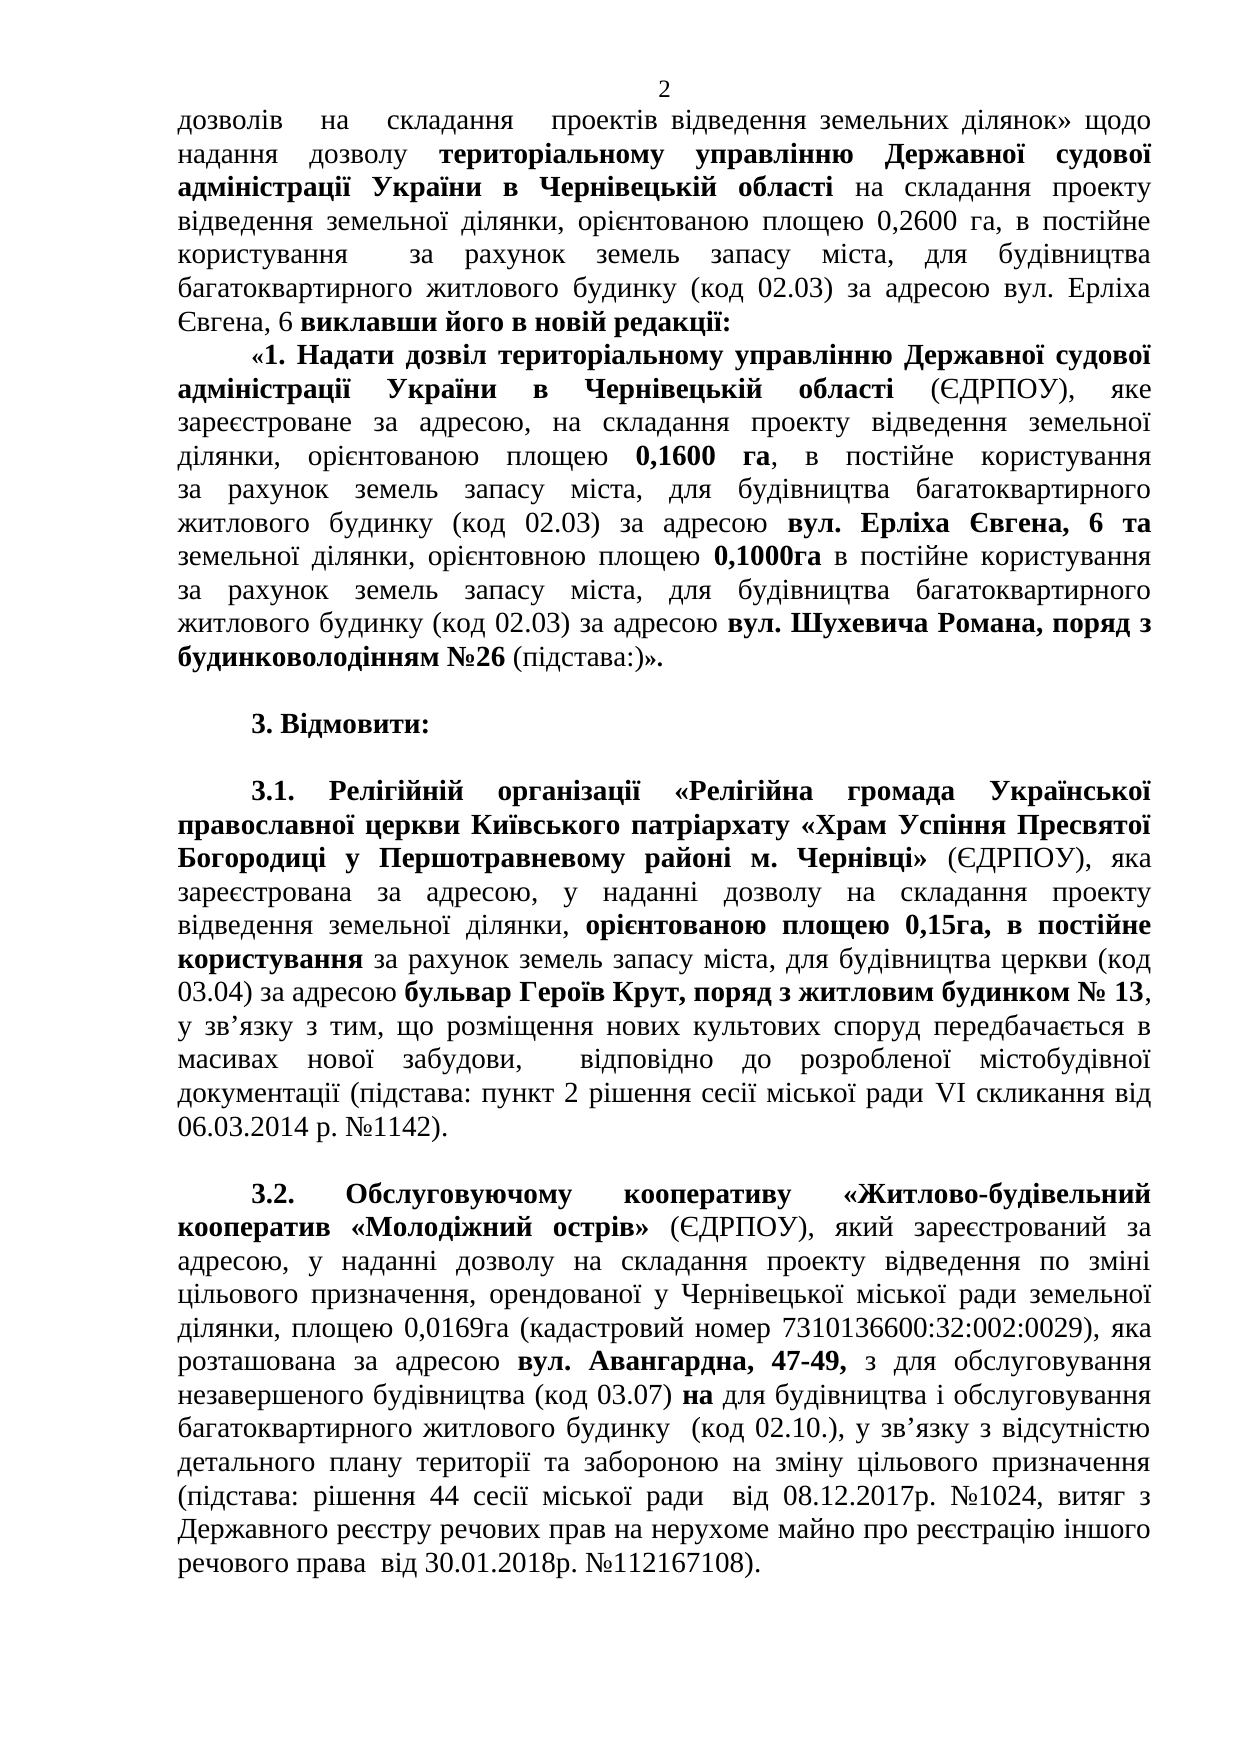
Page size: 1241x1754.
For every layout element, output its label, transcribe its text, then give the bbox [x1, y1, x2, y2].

text 3.2. Обслуговуючому кооперативу «Житлово-будівельний кооператив «Молодіжний острів» (ЄДРПОУ), який зареєстрований за адресою, у наданні дозволу на складання проекту відведення по зміні цільового призначення, орендованої у Чернівецької міської ради земельної ділянки, площею 0,0169га (кадастровий номер 7310136600:32:002:0029), яка розташована за адресою вул. Авангардна, 47-49, з для обслуговування незавершеного будівництва (код 03.07) на для будівництва і обслуговування багатоквартирного житлового будинку (код 02.10.), у зв’язку з відсутністю детального плану території та забороною на зміну цільового призначення (підстава: рішення 44 сесії міської ради від 08.12.2017р. №1024, витяг з Державного реєстру речових прав на нерухоме майно про реєстрацію іншого речового права від 30.01.2018р. №112167108). [177, 1176, 1152, 1578]
text 3. Відмовити: [177, 706, 1152, 740]
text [177, 102, 1152, 337]
text 3.1. Релігійній організації «Релігійна громада Української православної церкви Київського патріархату «Храм Успіння Пресвятої Богородиці у Першотравневому районі м. Чернівці» (ЄДРПОУ), яка зареєстрована за адресою, у наданні дозволу на складання проекту відведення земельної ділянки, орієнтованою площею 0,15га, в постійне користування за рахунок земель запасу міста, для будівництва церкви (код 03.04) за адресою бульвар Героїв Крут, поряд з житловим будинком № 13, у зв’язку з тим, що розміщення нових культових споруд передбачається в масивах нової забудови, відповідно до розробленої містобудівної документації (підстава: пункт 2 рішення сесії міської ради VI скликання від 06.03.2014 р. №1142). [177, 773, 1152, 1142]
text «1. Надати дозвіл територіальному управлінню Державної судової адміністрації України в Чернівецькій області (ЄДРПОУ), яке зареєстроване за адресою, на складання проекту відведення земельної ділянки, орієнтованою площею 0,1600 га, в постійне користування за рахунок земель запасу міста, для будівництва багатоквартирного житлового будинку (код 02.03) за адресою вул. Ерліха Євгена, 6 та земельної ділянки, орієнтовною площею 0,1000га в постійне користування за рахунок земель запасу міста, для будівництва багатоквартирного житлового будинку (код 02.03) за адресою вул. Шухевича Романа, поряд з будинковолодінням №26 (підстава:)». [177, 337, 1152, 673]
